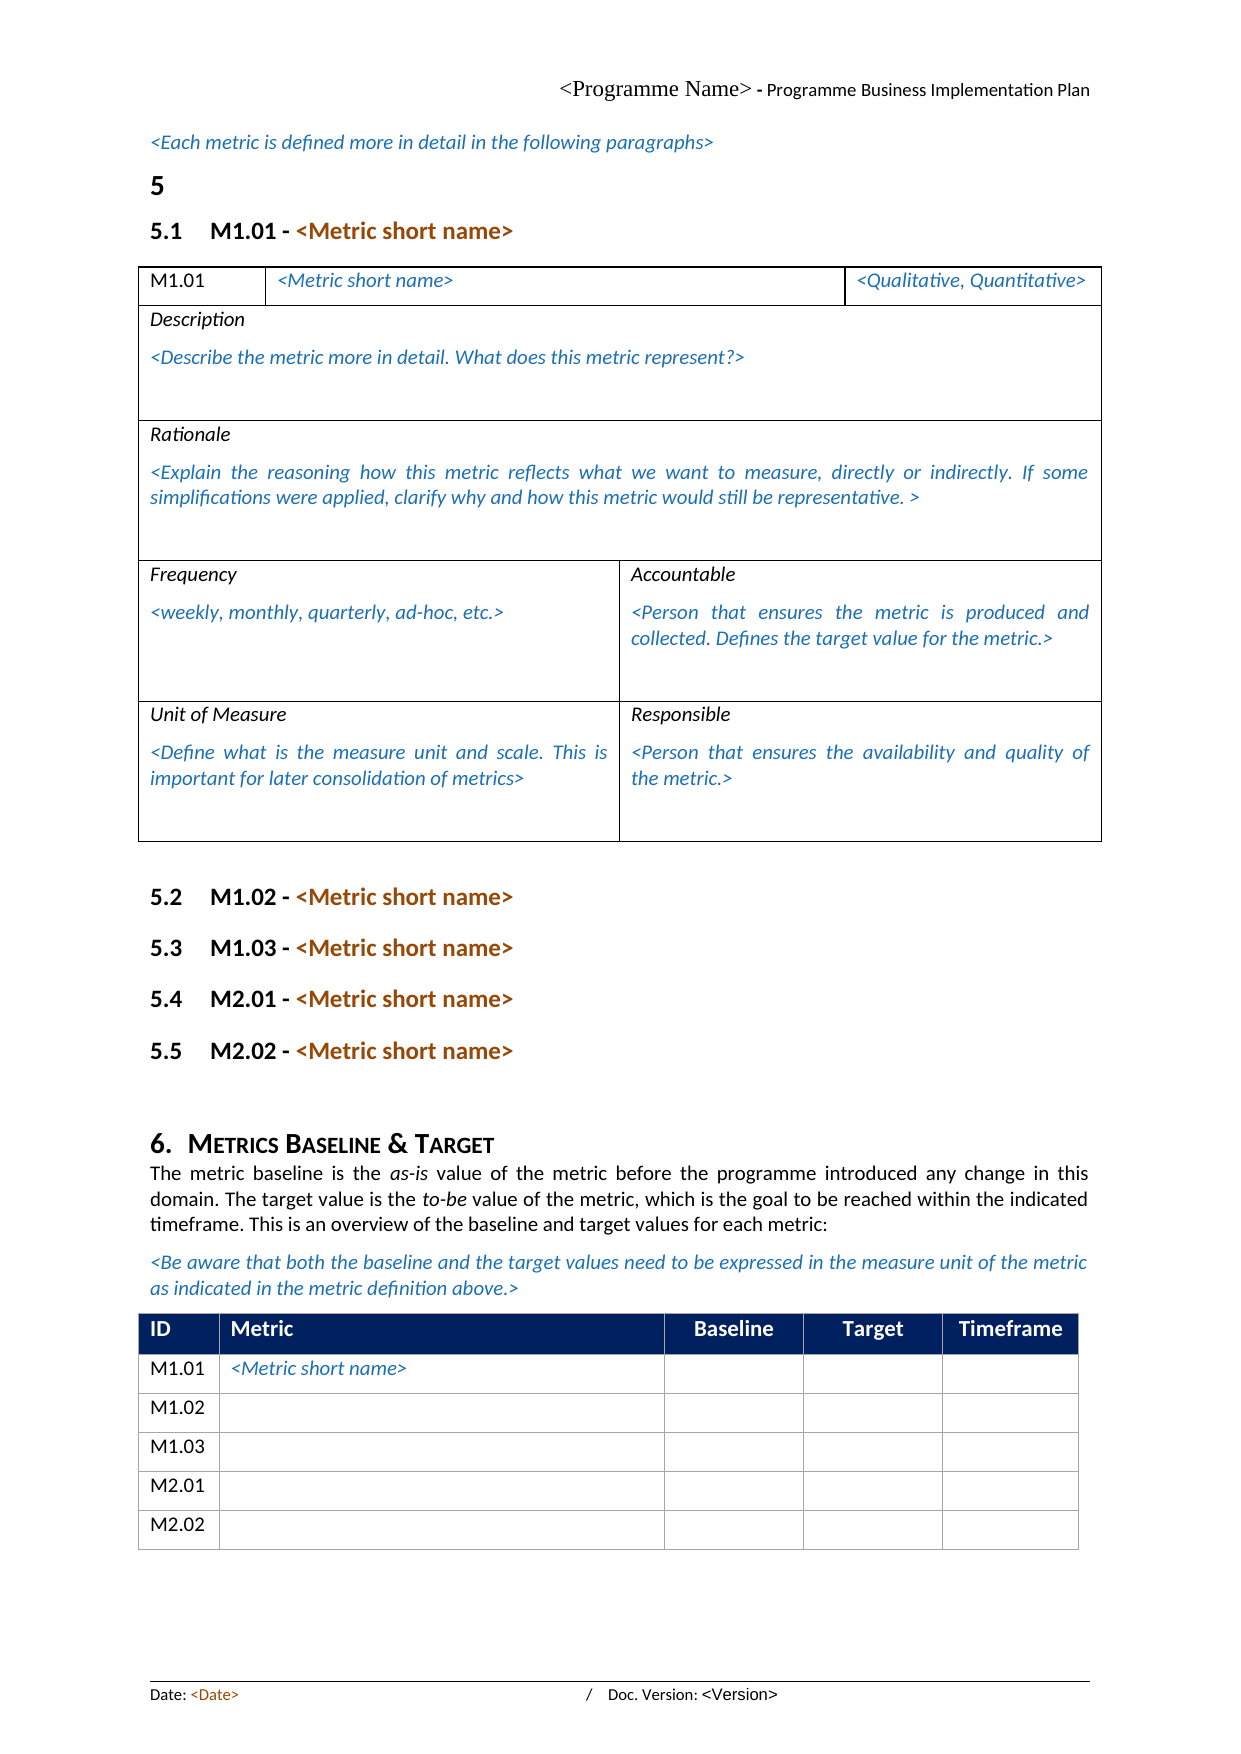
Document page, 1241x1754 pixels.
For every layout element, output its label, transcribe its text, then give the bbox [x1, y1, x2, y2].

subtitle Metrics Baseline & Target [150, 1125, 1090, 1161]
table_header Timeframe [943, 1314, 1078, 1354]
table_cell Frequency <weekly, monthly, quarterly, ad-hoc, etc.> [139, 561, 619, 701]
table_cell [804, 1355, 942, 1393]
table_cell [220, 1433, 664, 1471]
table_header M1.01 [139, 268, 265, 305]
table_header <Qualitative, Quantitative> [846, 268, 1101, 305]
subtitle M1.02 - <Metric short name> [150, 881, 1090, 911]
table_cell [220, 1511, 664, 1549]
table_cell M1.03 [139, 1433, 219, 1471]
subtitle M2.02 - <Metric short name> [150, 1035, 1090, 1065]
subtitle M1.03 - <Metric short name> [150, 932, 1090, 963]
table_header Baseline [665, 1314, 803, 1354]
table_header <Metric short name> [266, 268, 844, 305]
table_cell Rationale <Explain the reasoning how this metric reflects what we want to measure, directly or indirectly. If some simplifications were applied, clarify why and how this metric would still be representative. > [139, 421, 1101, 560]
table_cell [804, 1511, 942, 1549]
table_cell [665, 1472, 803, 1510]
table_cell [220, 1394, 664, 1432]
subtitle M1.01 - <Metric short name> [150, 215, 1090, 246]
table_cell [220, 1472, 664, 1510]
table_cell <Metric short name> [220, 1355, 664, 1393]
table_cell Responsible <Person that ensures the availability and quality of the metric.> [620, 702, 1101, 841]
table_cell Accountable <Person that ensures the metric is produced and collected. Defines the target value for the metric.> [620, 561, 1101, 701]
table_cell [665, 1355, 803, 1393]
text <Each metric is defined more in detail in the following paragraphs> [150, 129, 1090, 154]
table_header Target [804, 1314, 942, 1354]
table_cell Description <Describe the metric more in detail. What does this metric represent?> [139, 306, 1101, 420]
subtitle M2.01 - <Metric short name> [150, 983, 1090, 1014]
table_cell [943, 1511, 1078, 1549]
table_cell [804, 1394, 942, 1432]
table_cell M2.01 [139, 1472, 219, 1510]
table_cell Unit of Measure <Define what is the measure unit and scale. This is important for later consolidation of metrics> [139, 702, 619, 841]
table_cell M1.02 [139, 1394, 219, 1432]
table_header Metric [220, 1314, 664, 1354]
table_cell M2.02 [139, 1511, 219, 1549]
text <Be aware that both the baseline and the target values need to be expressed in the measure unit of the metric as indicated in the metric definition above.> [150, 1249, 1090, 1300]
text The metric baseline is the as-is value of the metric before the programme introduced any change in this domain. The target value is the to-be value of the metric, which is the goal to be reached within the indicated timeframe. This is an overview of the baseline and target values for each metric: [150, 1161, 1090, 1237]
table_cell [665, 1511, 803, 1549]
table_cell [804, 1472, 942, 1510]
table_cell M1.01 [139, 1355, 219, 1393]
table_header ID [139, 1314, 219, 1354]
table_cell [943, 1433, 1078, 1471]
table_cell [804, 1433, 942, 1471]
table_cell [943, 1472, 1078, 1510]
table_cell [665, 1433, 803, 1471]
table_cell [665, 1394, 803, 1432]
table_cell [943, 1394, 1078, 1432]
table_cell [943, 1355, 1078, 1393]
